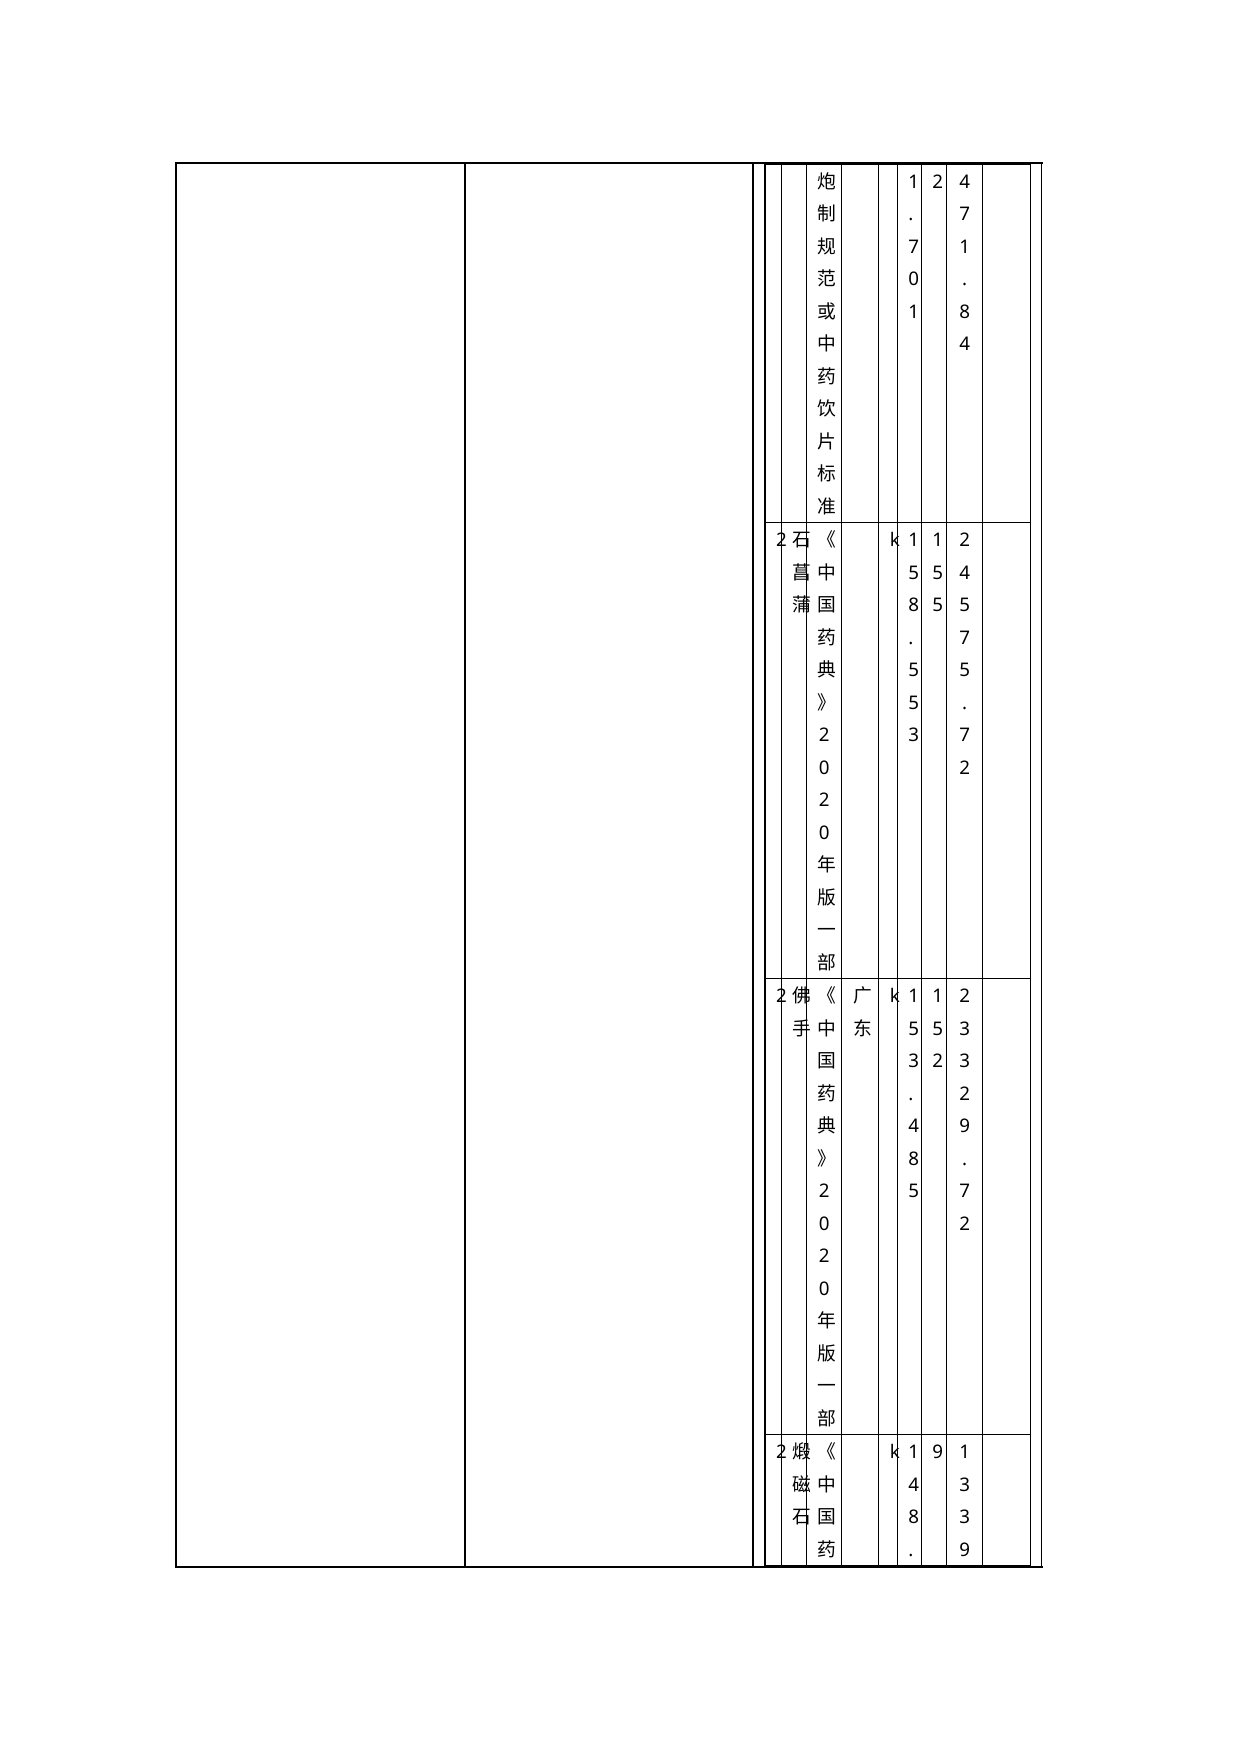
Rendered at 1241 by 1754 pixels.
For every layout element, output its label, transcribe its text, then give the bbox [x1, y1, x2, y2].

table_cell [466, 164, 752, 1566]
table_cell [782, 165, 806, 522]
table_cell [922, 1435, 946, 1565]
table_cell [798, 1510, 806, 1515]
table_cell [798, 1516, 806, 1522]
table_cell [947, 979, 982, 1434]
table_cell [898, 979, 921, 1434]
table_cell [766, 979, 781, 1434]
table_cell [983, 523, 1030, 978]
table_cell [842, 165, 878, 522]
table_cell [947, 1435, 982, 1565]
table_cell [879, 523, 897, 978]
table_cell [1031, 164, 1041, 1566]
table_cell [782, 523, 806, 978]
table_cell [922, 979, 946, 1434]
table_cell [782, 979, 806, 1434]
table_cell [798, 539, 806, 545]
table_cell [947, 165, 982, 522]
table_cell [807, 165, 841, 522]
table_cell [879, 979, 897, 1434]
table_cell [807, 523, 841, 978]
table_cell [983, 165, 1030, 522]
table_cell [879, 165, 897, 522]
table_cell [983, 979, 1030, 1434]
table_cell [842, 523, 878, 978]
table_cell [754, 164, 764, 1566]
table_cell [983, 1435, 1030, 1565]
table_cell [798, 533, 806, 538]
table_cell [782, 1435, 806, 1565]
table_cell [842, 979, 878, 1434]
table_cell [898, 165, 921, 522]
table_cell 1 [177, 164, 464, 1566]
table_cell [766, 165, 781, 522]
table_cell [922, 165, 946, 522]
table_cell [807, 1435, 841, 1565]
table_cell [922, 523, 946, 978]
table_cell [898, 523, 921, 978]
table_cell [898, 1435, 921, 1565]
table_cell [842, 1435, 878, 1565]
table_cell [879, 1435, 897, 1565]
table_cell [766, 523, 781, 978]
table_cell [807, 979, 841, 1434]
table_cell [947, 523, 982, 978]
table_cell [766, 1435, 781, 1565]
